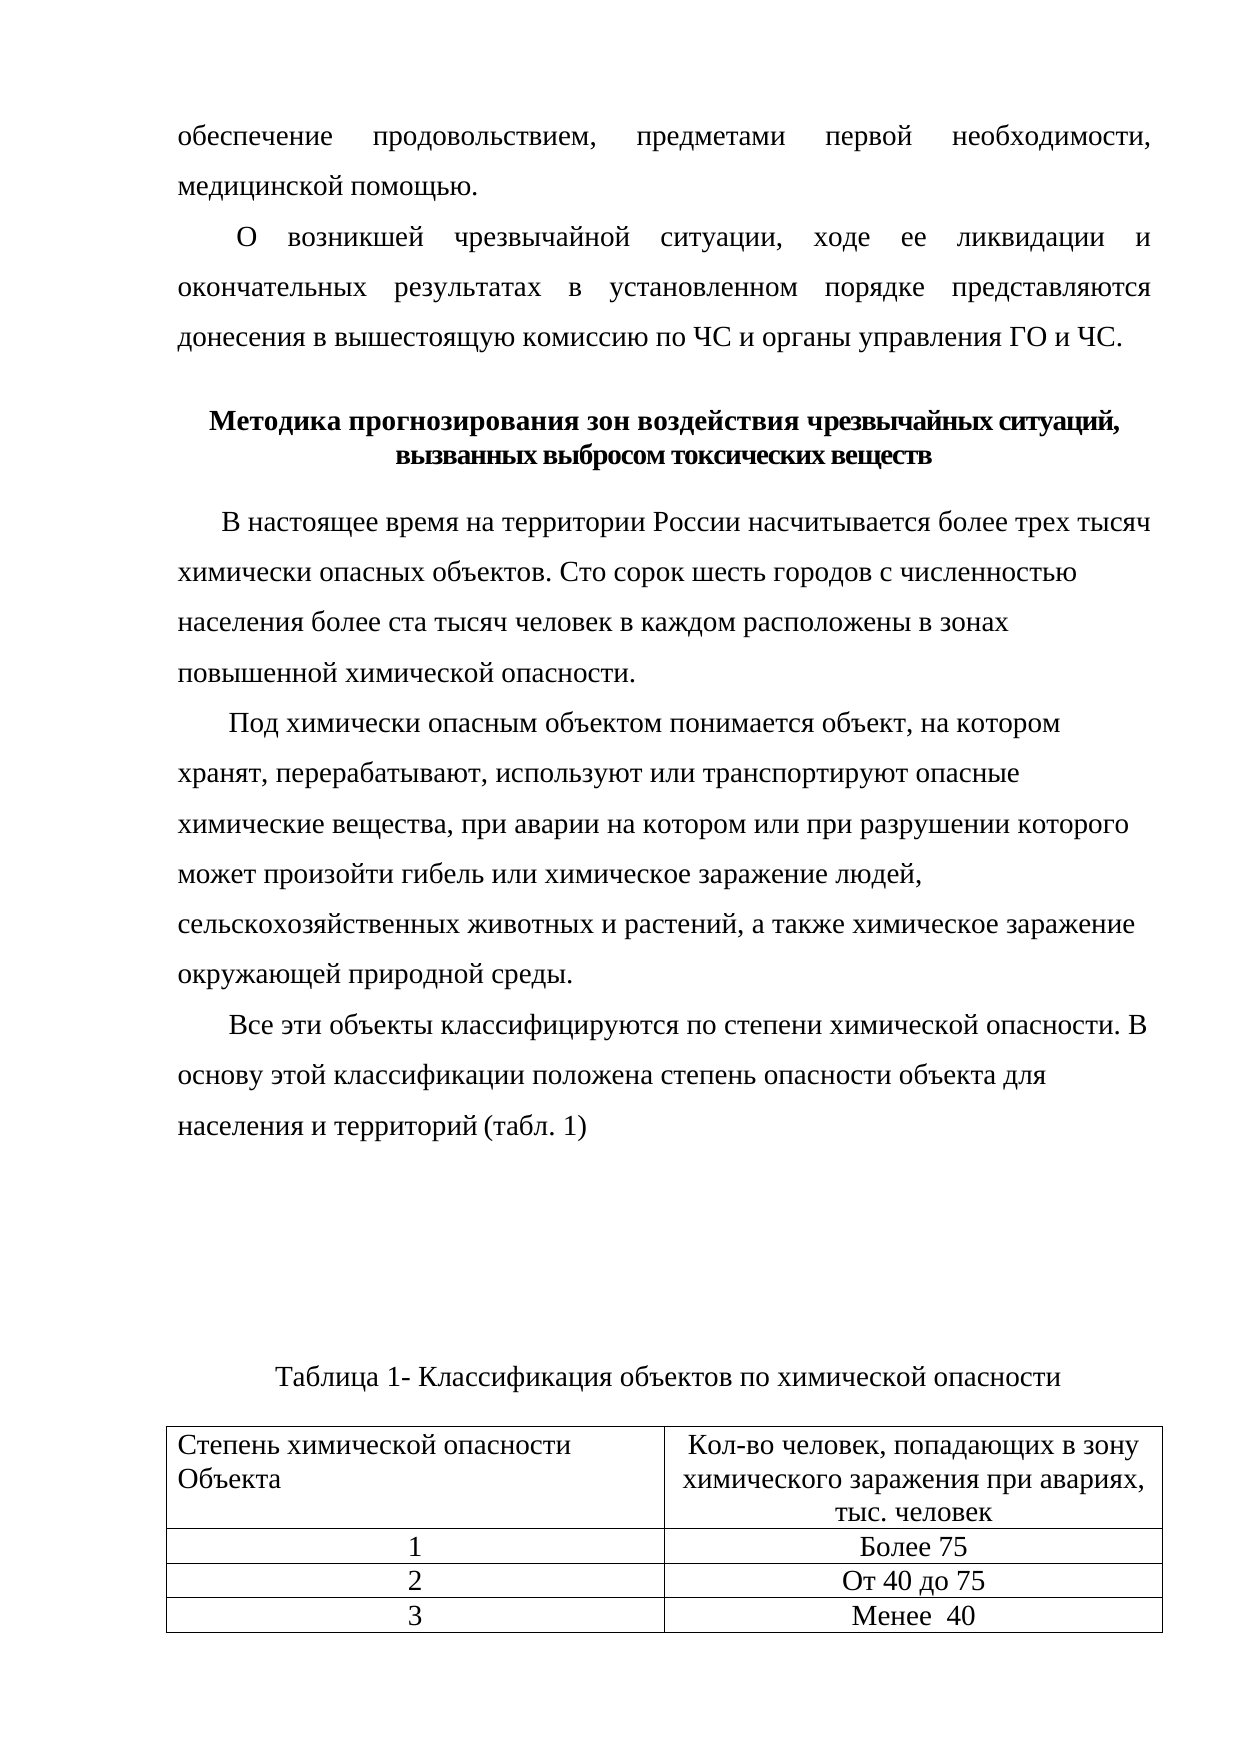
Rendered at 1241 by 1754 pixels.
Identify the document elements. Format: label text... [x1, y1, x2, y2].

text В настоящее время на территории России насчитывается более трех тысяч химически опасных объектов. Сто сорок шесть городов с численностью населения более ста тысяч человек в каждом расположены в зонах повышенной химической опасности. [177, 504, 1152, 688]
table_cell Более 75 [665, 1529, 1162, 1562]
text Под химически опасным объектом понимается объект, на котором хранят, перерабатывают, используют или транспортируют опасные химические вещества, при аварии на котором или при разрушении которого может произойти гибель или химическое заражение людей, сельскохозяйственных животных и растений, а также химическое заражение окружающей природной среды. [177, 705, 1152, 990]
text Все эти объекты классифицируются по степени химической опасности. В основу этой классификации положена степень опасности объекта для населения и территорий (табл. 1) [177, 1007, 1152, 1141]
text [177, 118, 1152, 202]
table_header Кол-во человек, попадающих в зону химического заражения при авариях, тыс. человек [665, 1427, 1162, 1528]
table_header Степень химической опасности Объекта [167, 1427, 664, 1528]
table_cell 1 [167, 1529, 664, 1562]
text Таблица 1- Классификация объектов по химической опасности [177, 1359, 1152, 1393]
table_cell 2 [167, 1564, 664, 1597]
text Методика прогнозирования зон воздействия чрезвычайных ситуаций, вызванных выбросом токсических веществ [177, 403, 1152, 470]
table_cell 3 [167, 1598, 664, 1632]
table_cell Менее 40 [665, 1598, 1162, 1632]
text О возникшей чрезвычайной ситуации, ходе ее ликвидации и окончательных результатах в установленном порядке представляются донесения в вышестоящую комиссию по ЧС и органы управления ГО и ЧС. [177, 219, 1152, 353]
table_cell От 40 до 75 [665, 1564, 1162, 1597]
